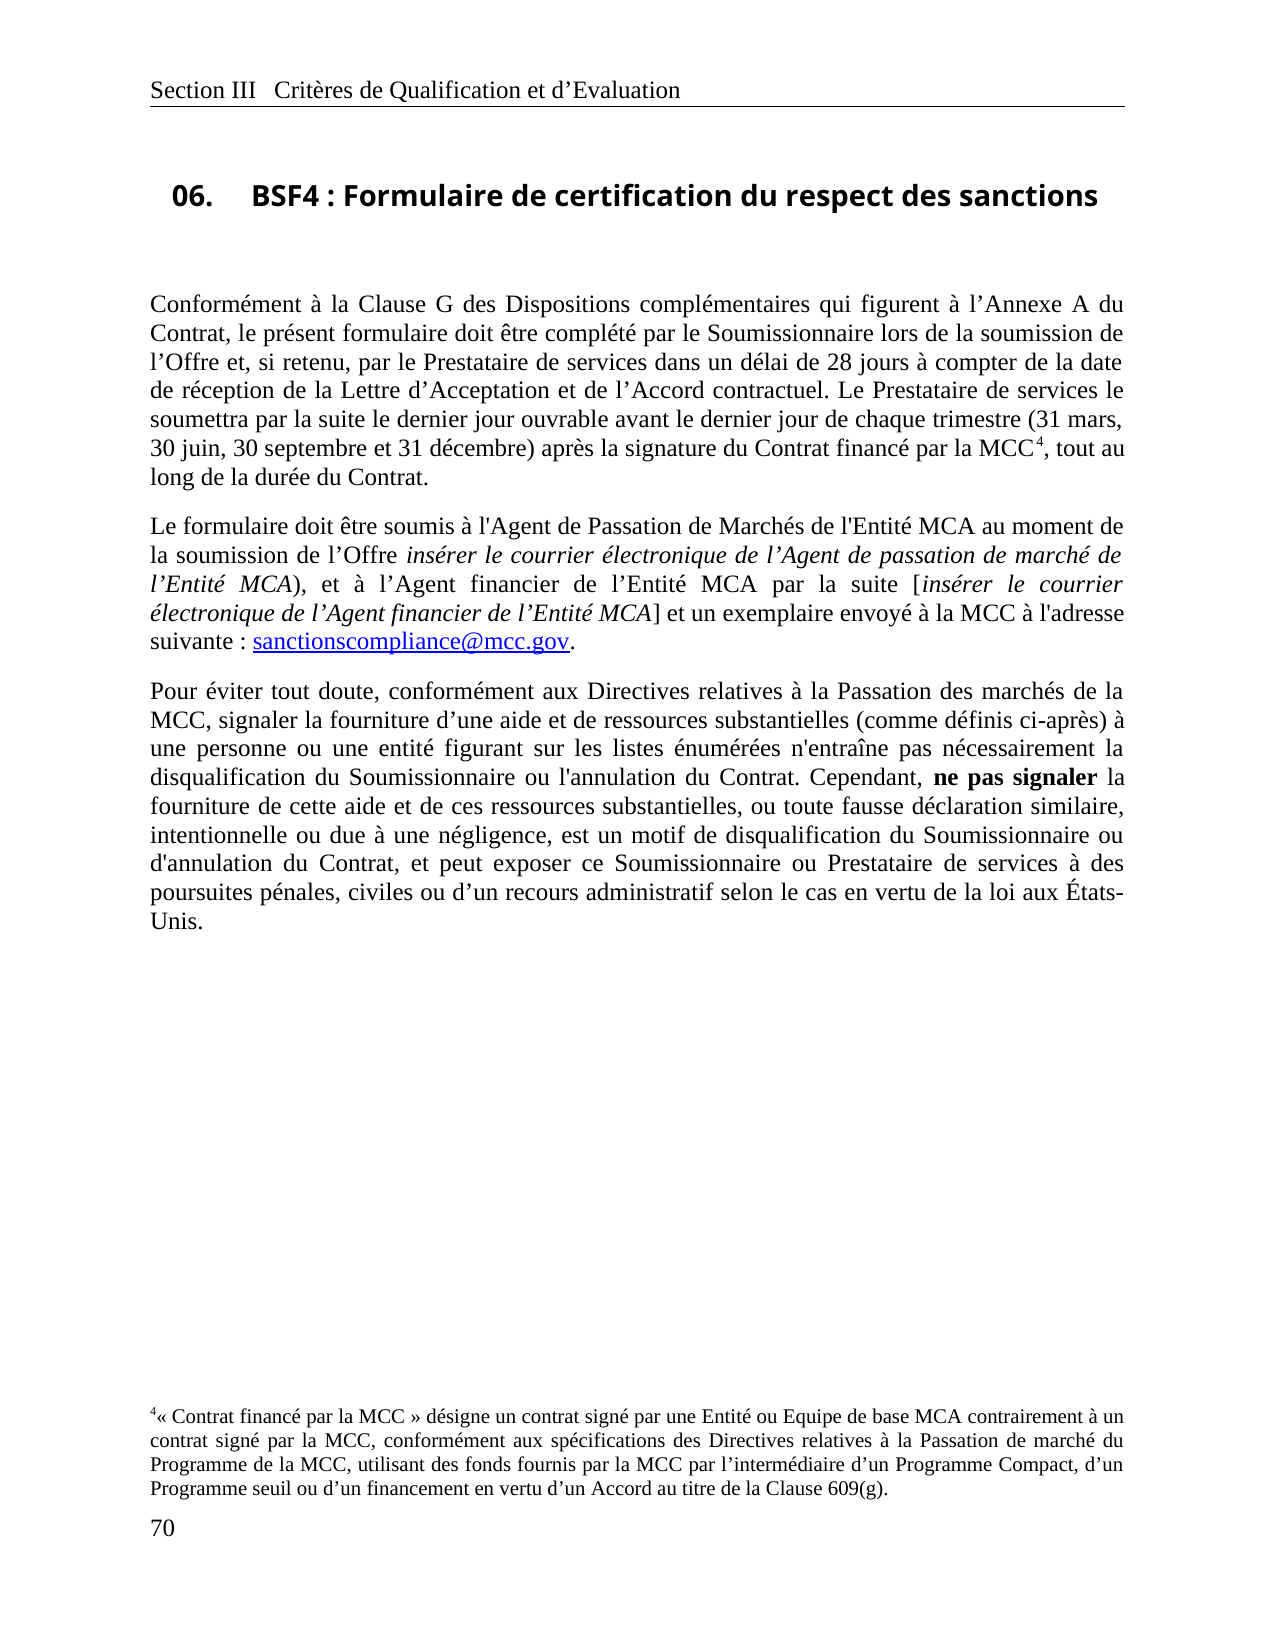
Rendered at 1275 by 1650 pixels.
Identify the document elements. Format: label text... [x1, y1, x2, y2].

text Pour éviter tout doute, conformément aux Directives relatives à la Passation des marchés de la MCC, signaler la fourniture d’une aide et de ressources substantielles (comme définis ci-après) à une personne ou une entité figurant sur les listes énumérées n'entraîne pas nécessairement la disqualification du Soumissionnaire ou l'annulation du Contrat. Cependant, ne pas signaler la fourniture de cette aide et de ces ressources substantielles, ou toute fausse déclaration similaire, intentionnelle ou due à une négligence, est un motif de disqualification du Soumissionnaire ou d'annulation du Contrat, et peut exposer ce Soumissionnaire ou Prestataire de services à des poursuites pénales, civiles ou d’un recours administratif selon le cas en vertu de la loi aux États-Unis. [150, 676, 1125, 935]
text Le formulaire doit être soumis à l'Agent de Passation de Marchés de l'Entité MCA au moment de la soumission de l’Offre insérer le courrier électronique de l’Agent de passation de marché de l’Entité MCA), et à l’Agent financier de l’Entité MCA par la suite [insérer le courrier électronique de l’Agent financier de l’Entité MCA] et un exemplaire envoyé à la MCC à l'adresse suivante : sanctionscompliance@mcc.gov. [150, 511, 1125, 655]
text Conformément à la Clause G des Dispositions complémentaires qui figurent à l’Annexe A du Contrat, le présent formulaire doit être complété par le Soumissionnaire lors de la soumission de l’Offre et, si retenu, par le Prestataire de services dans un délai de 28 jours à compter de la date de réception de la Lettre d’Acceptation et de l’Accord contractuel. Le Prestataire de services le soumettra par la suite le dernier jour ouvrable avant le dernier jour de chaque trimestre (31 mars, 30 juin, 30 septembre et 31 décembre) après la signature du Contrat financé par la MCC, tout au long de la durée du Contrat. [150, 289, 1125, 491]
subtitle BSF4 : Formulaire de certification du respect des sanctions [187, 175, 1125, 215]
